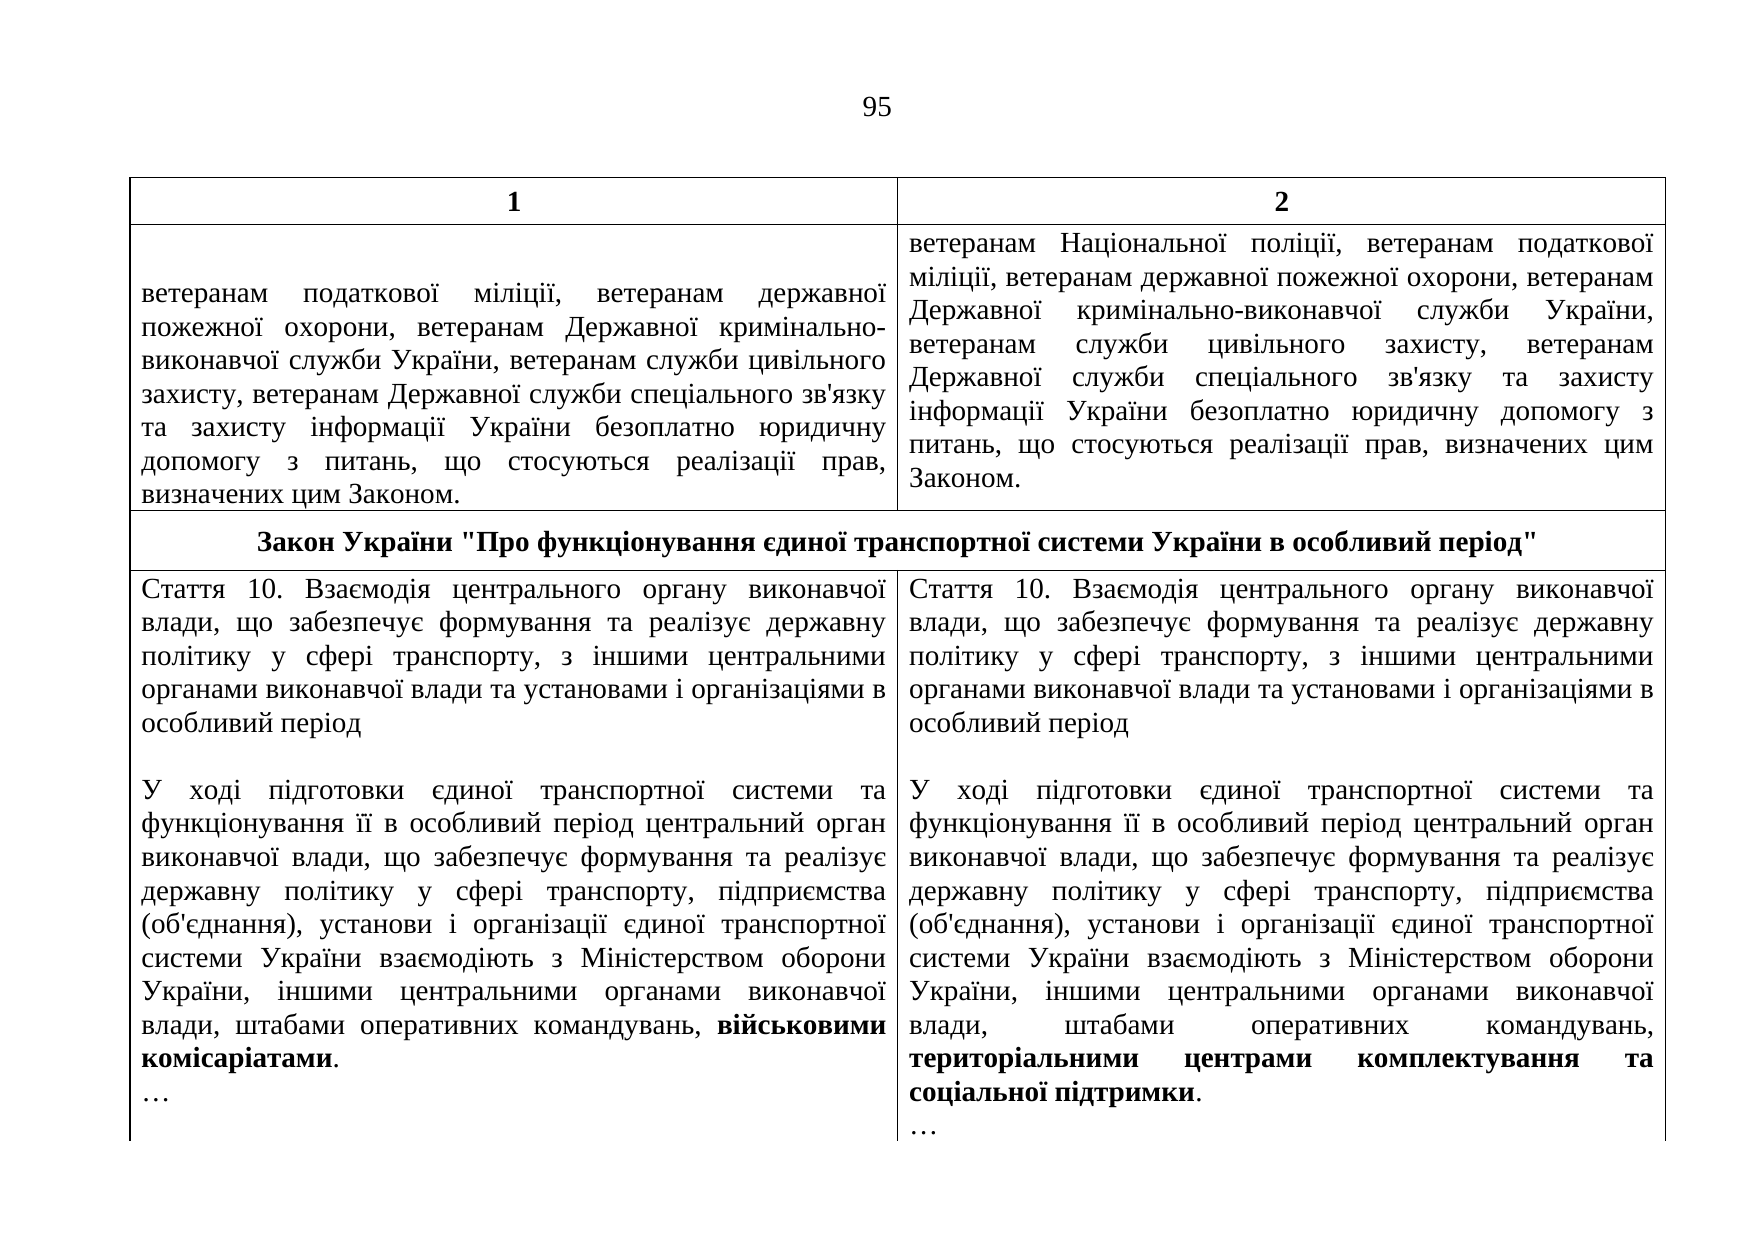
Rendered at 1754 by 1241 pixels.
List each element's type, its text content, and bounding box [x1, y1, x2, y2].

table_cell Закон України "Про функціонування єдиної транспортної системи України в особливий період" [131, 511, 1665, 570]
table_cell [131, 225, 897, 510]
table_header 2 [898, 178, 1665, 224]
table_header 1 [131, 178, 897, 224]
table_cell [898, 225, 1665, 510]
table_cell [131, 571, 897, 1141]
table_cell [898, 571, 1665, 1141]
